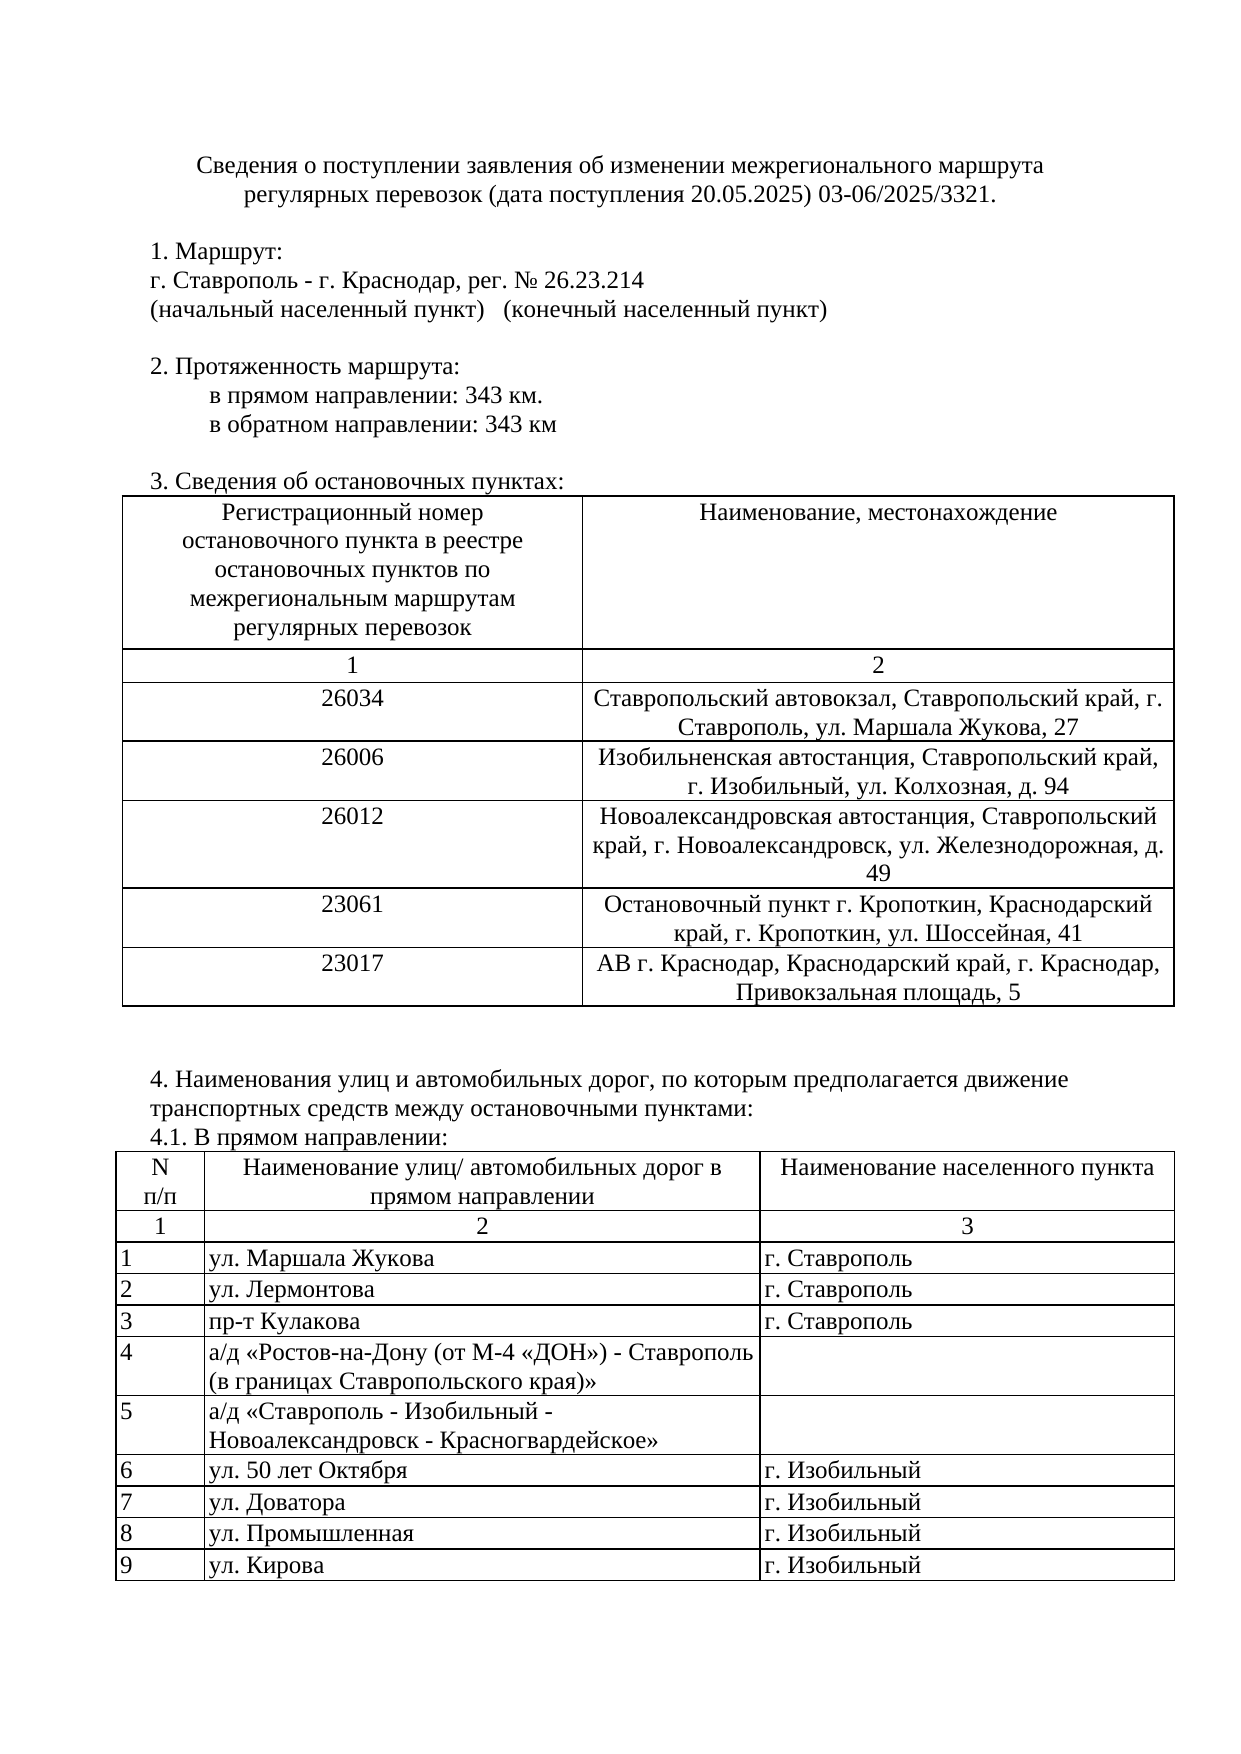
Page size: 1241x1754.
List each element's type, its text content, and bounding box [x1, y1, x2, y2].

table_cell 9 [117, 1550, 204, 1579]
table_cell 8 [117, 1518, 204, 1548]
table_cell пр-т Кулакова [205, 1306, 759, 1336]
text в обратном направлении: 343 км [150, 409, 1090, 437]
table_cell ул. Кирова [205, 1550, 759, 1579]
table_cell 4 [117, 1337, 204, 1395]
table_cell 26034 [123, 683, 582, 740]
table_cell 2 [205, 1211, 759, 1241]
table_cell [761, 1396, 1174, 1454]
table_cell г. Изобильный [761, 1518, 1174, 1548]
table_cell ул. 50 лет Октября [205, 1455, 759, 1485]
table_cell ул. Промышленная [205, 1518, 759, 1548]
text 4. Наименования улиц и автомобильных дорог, по которым предполагается движение транспортных средств между остановочными пунктами: [150, 1064, 1090, 1122]
table_cell ул. Маршала Жукова [205, 1243, 759, 1273]
text Сведения о поступлении заявления об изменении межрегионального маршрута регулярных перевозок (дата поступления 20.05.2025) 03-06/2025/3321. [150, 150, 1090, 207]
table_cell Новоалександровская автостанция, Ставропольский край, г. Новоалександровск, ул. Железнодорожная, д. 49 [583, 801, 1173, 887]
table_cell 26006 [123, 742, 582, 799]
table_cell Изобильненская автостанция, Ставропольский край, г. Изобильный, ул. Колхозная, д. 94 [583, 742, 1173, 799]
text г. Ставрополь - г. Краснодар, рег. № 26.23.214 [150, 265, 1090, 294]
table_cell г. Изобильный [761, 1550, 1174, 1579]
table_cell ул. Лермонтова [205, 1274, 759, 1304]
table_header Наименование улиц/ автомобильных дорог в прямом направлении [205, 1152, 759, 1210]
text 3. Сведения об остановочных пунктах: [150, 466, 1090, 495]
table_cell 1 [117, 1211, 204, 1241]
table_cell ул. Доватора [205, 1487, 759, 1517]
text 4.1. В прямом направлении: [150, 1122, 1090, 1151]
text 1. Маршрут: [150, 236, 1090, 265]
table_header N п/п [117, 1152, 204, 1210]
table_cell 23061 [123, 889, 582, 946]
table_cell г. Изобильный [761, 1487, 1174, 1517]
table_header Наименование населенного пункта [761, 1152, 1174, 1210]
table_cell [761, 1337, 1174, 1395]
table_cell 7 [117, 1487, 204, 1517]
table_header Регистрационный номер остановочного пункта в реестре остановочных пунктов по межрегиональным маршрутам регулярных перевозок [123, 497, 582, 648]
table_cell г. Изобильный [761, 1455, 1174, 1485]
table_cell 5 [117, 1396, 204, 1454]
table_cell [205, 1396, 759, 1454]
table_cell 23017 [123, 948, 582, 1005]
table_cell Остановочный пункт г. Кропоткин, Краснодарский край, г. Кропоткин, ул. Шоссейная, 41 [583, 889, 1173, 946]
table_cell 26012 [123, 801, 582, 887]
table_cell 6 [117, 1455, 204, 1485]
table_cell г. Ставрополь [761, 1243, 1174, 1273]
table_cell 2 [583, 650, 1173, 681]
table_cell а/д «Ростов-на-Дону (от М-4 «ДОН») - Ставрополь (в границах Ставропольского края)» [205, 1337, 759, 1395]
table_cell 3 [117, 1306, 204, 1336]
text (начальный населенный пункт) (конечный населенный пункт) [150, 294, 1090, 322]
table_cell Ставропольский автовокзал, Ставропольский край, г. Ставрополь, ул. Маршала Жукова, 27 [583, 683, 1173, 740]
table_header Наименование, местонахождение [583, 497, 1173, 648]
table_cell 3 [761, 1211, 1174, 1241]
table_cell АВ г. Краснодар, Краснодарский край, г. Краснодар, Привокзальная площадь, 5 [583, 948, 1173, 1005]
table_cell 1 [123, 650, 582, 681]
text 2. Протяженность маршрута: [150, 351, 1090, 380]
table_cell 1 [117, 1243, 204, 1273]
table_cell г. Ставрополь [761, 1306, 1174, 1336]
table_cell 2 [117, 1274, 204, 1304]
table_cell г. Ставрополь [761, 1274, 1174, 1304]
text в прямом направлении: 343 км. [150, 380, 1090, 409]
